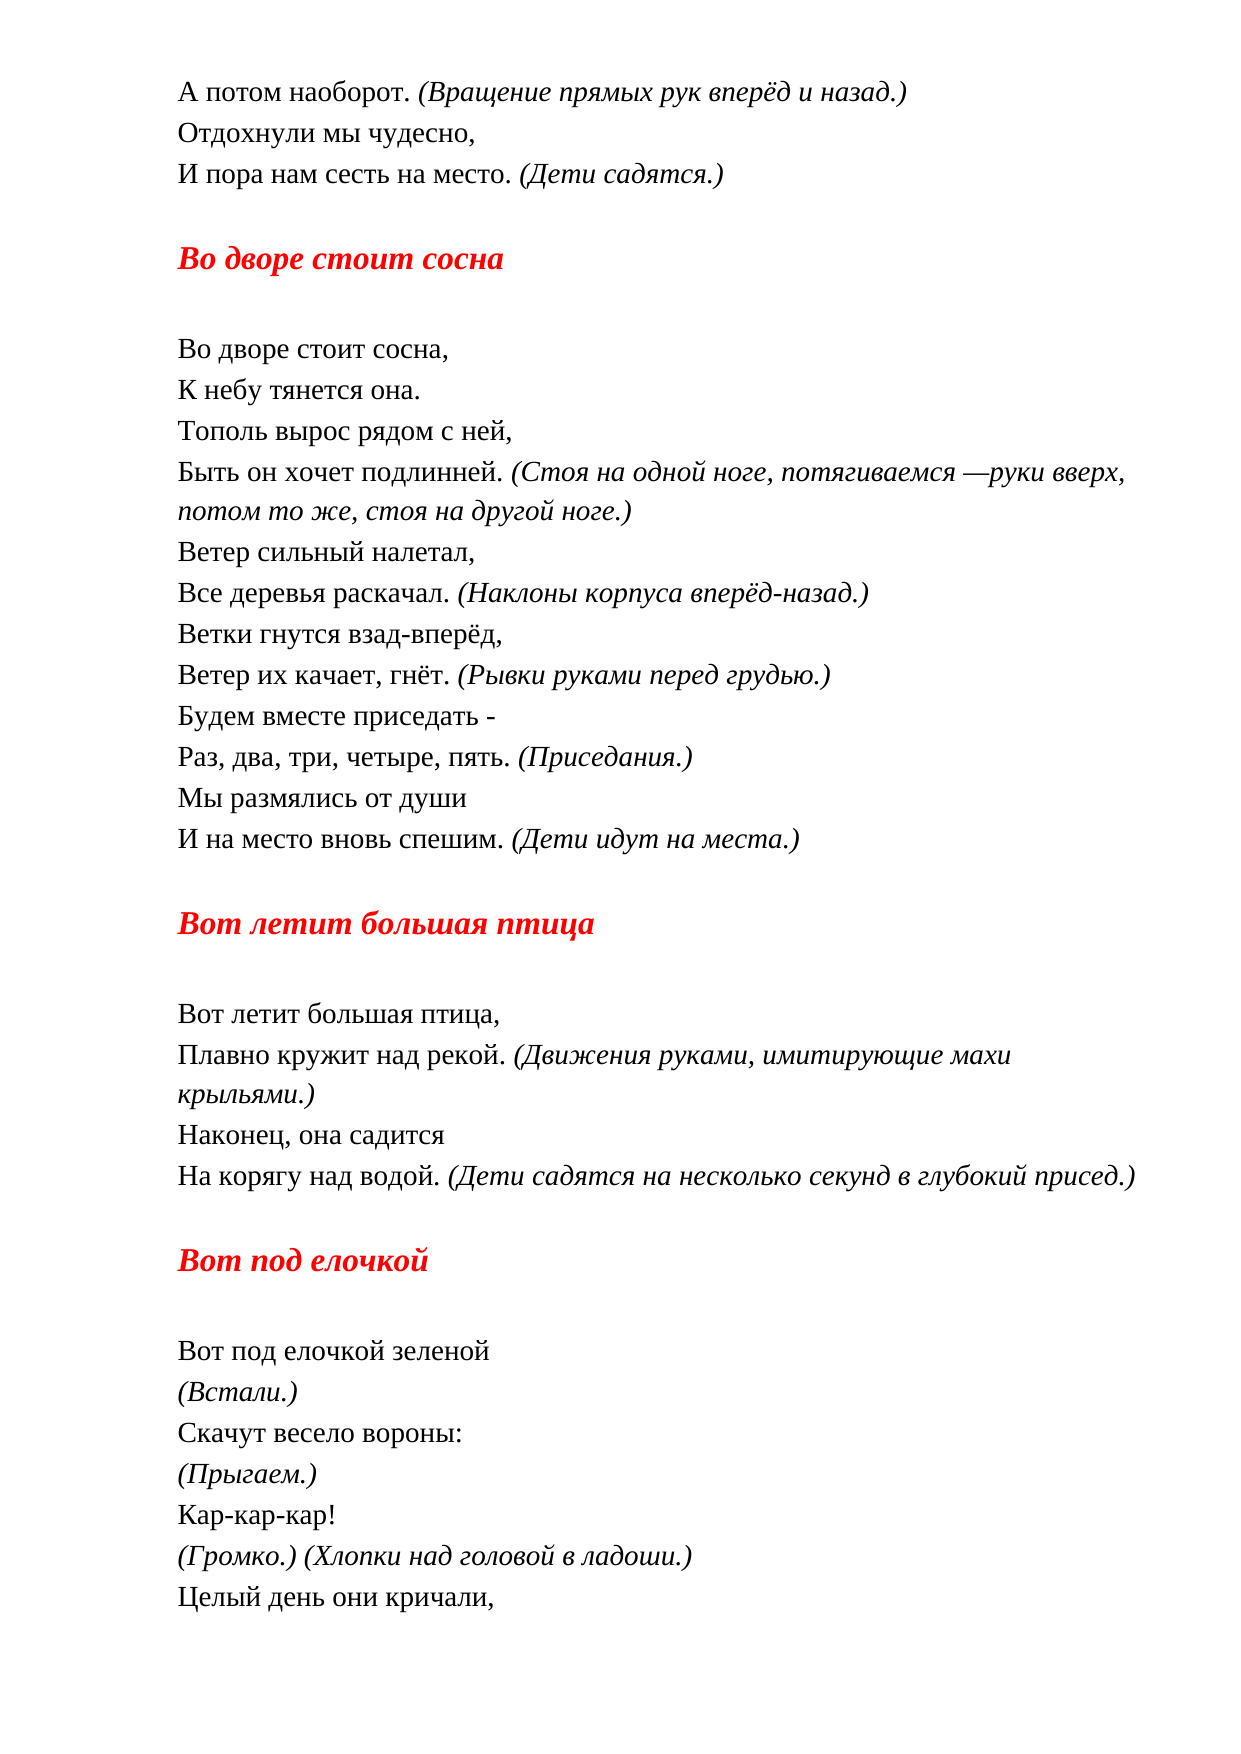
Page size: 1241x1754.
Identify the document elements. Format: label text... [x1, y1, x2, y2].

text Вот летит большая птица, [177, 996, 1141, 1030]
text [177, 1538, 1141, 1572]
text Отдохнули мы чудесно, [177, 115, 1141, 148]
text Ветер их качает, гнёт. (Рывки руками перед грудью.) [177, 657, 1141, 691]
text Вот под елочкой зеленой [177, 1333, 1141, 1367]
text Кар-кар-кар! [177, 1497, 1141, 1531]
text Ветер сильный налетал, [177, 534, 1141, 567]
text Целый день они кричали, [177, 1579, 1141, 1613]
text (Прыгаем.) [177, 1456, 1141, 1490]
text На корягу над водой. (Дети садятся на несколько секунд в глубокий присед.) [177, 1158, 1141, 1192]
text Скачут весело вороны: [177, 1415, 1141, 1449]
text Тополь вырос рядом с ней, [177, 413, 1141, 447]
text Все деревья раскачал. (Наклоны корпуса вперёд-назад.) [177, 575, 1141, 608]
text Наконец, она садится [177, 1117, 1141, 1151]
text Вот под елочкой [177, 1240, 1141, 1278]
text Ветки гнутся взад-вперёд, [177, 616, 1141, 649]
text К небу тянется она. [177, 372, 1141, 406]
text Во дворе стоит сосна, [177, 331, 1141, 365]
text И пора нам сесть на место. (Дети садятся.) [177, 156, 1141, 189]
text Плавно кружит над рекой. (Движения руками, имитирующие махи крыльями.) [177, 1037, 1141, 1109]
text А потом наоборот. (Вращение прямых рук вперёд и назад.) [177, 74, 1141, 107]
text Раз, два, три, четыре, пять. (Приседания.) [177, 739, 1141, 773]
text Будем вместе приседать - [177, 698, 1141, 732]
text Быть он хочет подлинней. (Стоя на одной ноге, потягиваемся —руки вверх, потом то же, стоя на другой ноге.) [177, 454, 1141, 526]
text Вот летит большая птица [177, 903, 1141, 942]
text И на место вновь спешим. (Дети идут на места.) [177, 821, 1141, 855]
text Мы размялись от души [177, 780, 1141, 814]
text (Встали.) [177, 1374, 1141, 1408]
text Во дворе стоит сосна [177, 238, 1141, 276]
